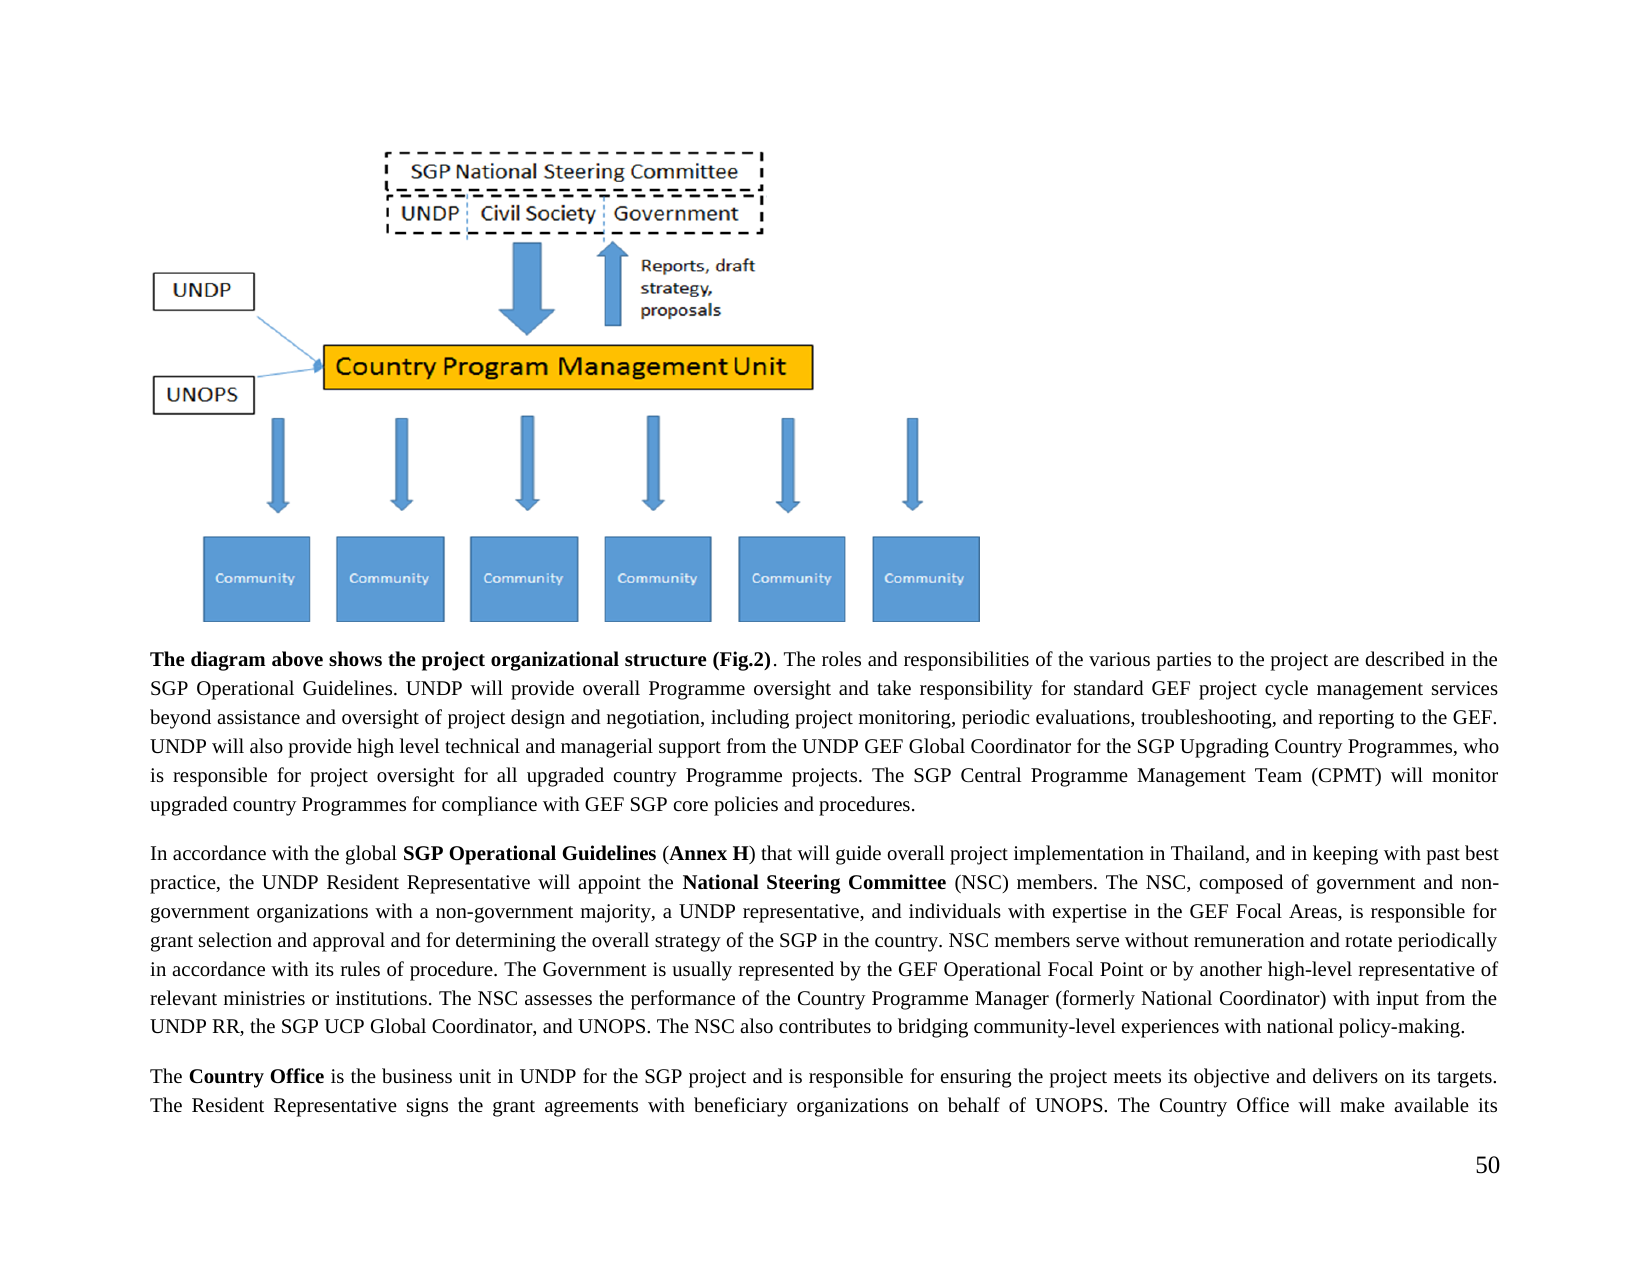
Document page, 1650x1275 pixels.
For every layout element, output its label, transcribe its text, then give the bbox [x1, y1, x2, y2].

text The diagram above shows the project organizational structure (Fig.2). The roles and responsibilities of the various parties to the project are described in the SGP Operational Guidelines. UNDP will provide overall Programme oversight and take responsibility for standard GEF project cycle management services beyond assistance and oversight of project design and negotiation, including project monitoring, periodic evaluations, troubleshooting, and reporting to the GEF. UNDP will also provide high level technical and managerial support from the UNDP GEF Global Coordinator for the SGP Upgrading Country Programmes, who is responsible for project oversight for all upgraded country Programme projects. The SGP Central Programme Management Team (CPMT) will monitor upgraded country Programmes for compliance with GEF SGP core policies and procedures. [150, 647, 1500, 816]
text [150, 1064, 1500, 1117]
text In accordance with the global SGP Operational Guidelines (Annex H) that will guide overall project implementation in Thailand, and in keeping with past best practice, the UNDP Resident Representative will appoint the National Steering Committee (NSC) members. The NSC, composed of government and non-government organizations with a non-government majority, a UNDP representative, and individuals with expertise in the GEF Focal Areas, is responsible for grant selection and approval and for determining the overall strategy of the SGP in the country. NSC members serve without remuneration and rotate periodically in accordance with its rules of procedure. The Government is usually represented by the GEF Operational Focal Point or by another high-level representative of relevant ministries or institutions. The NSC assesses the performance of the Country Programme Manager (formerly National Coordinator) with input from the UNDP RR, the SGP UCP Global Coordinator, and UNOPS. The NSC also contributes to bridging community-level experiences with national policy-making. [150, 841, 1500, 1038]
picture [150, 150, 992, 622]
